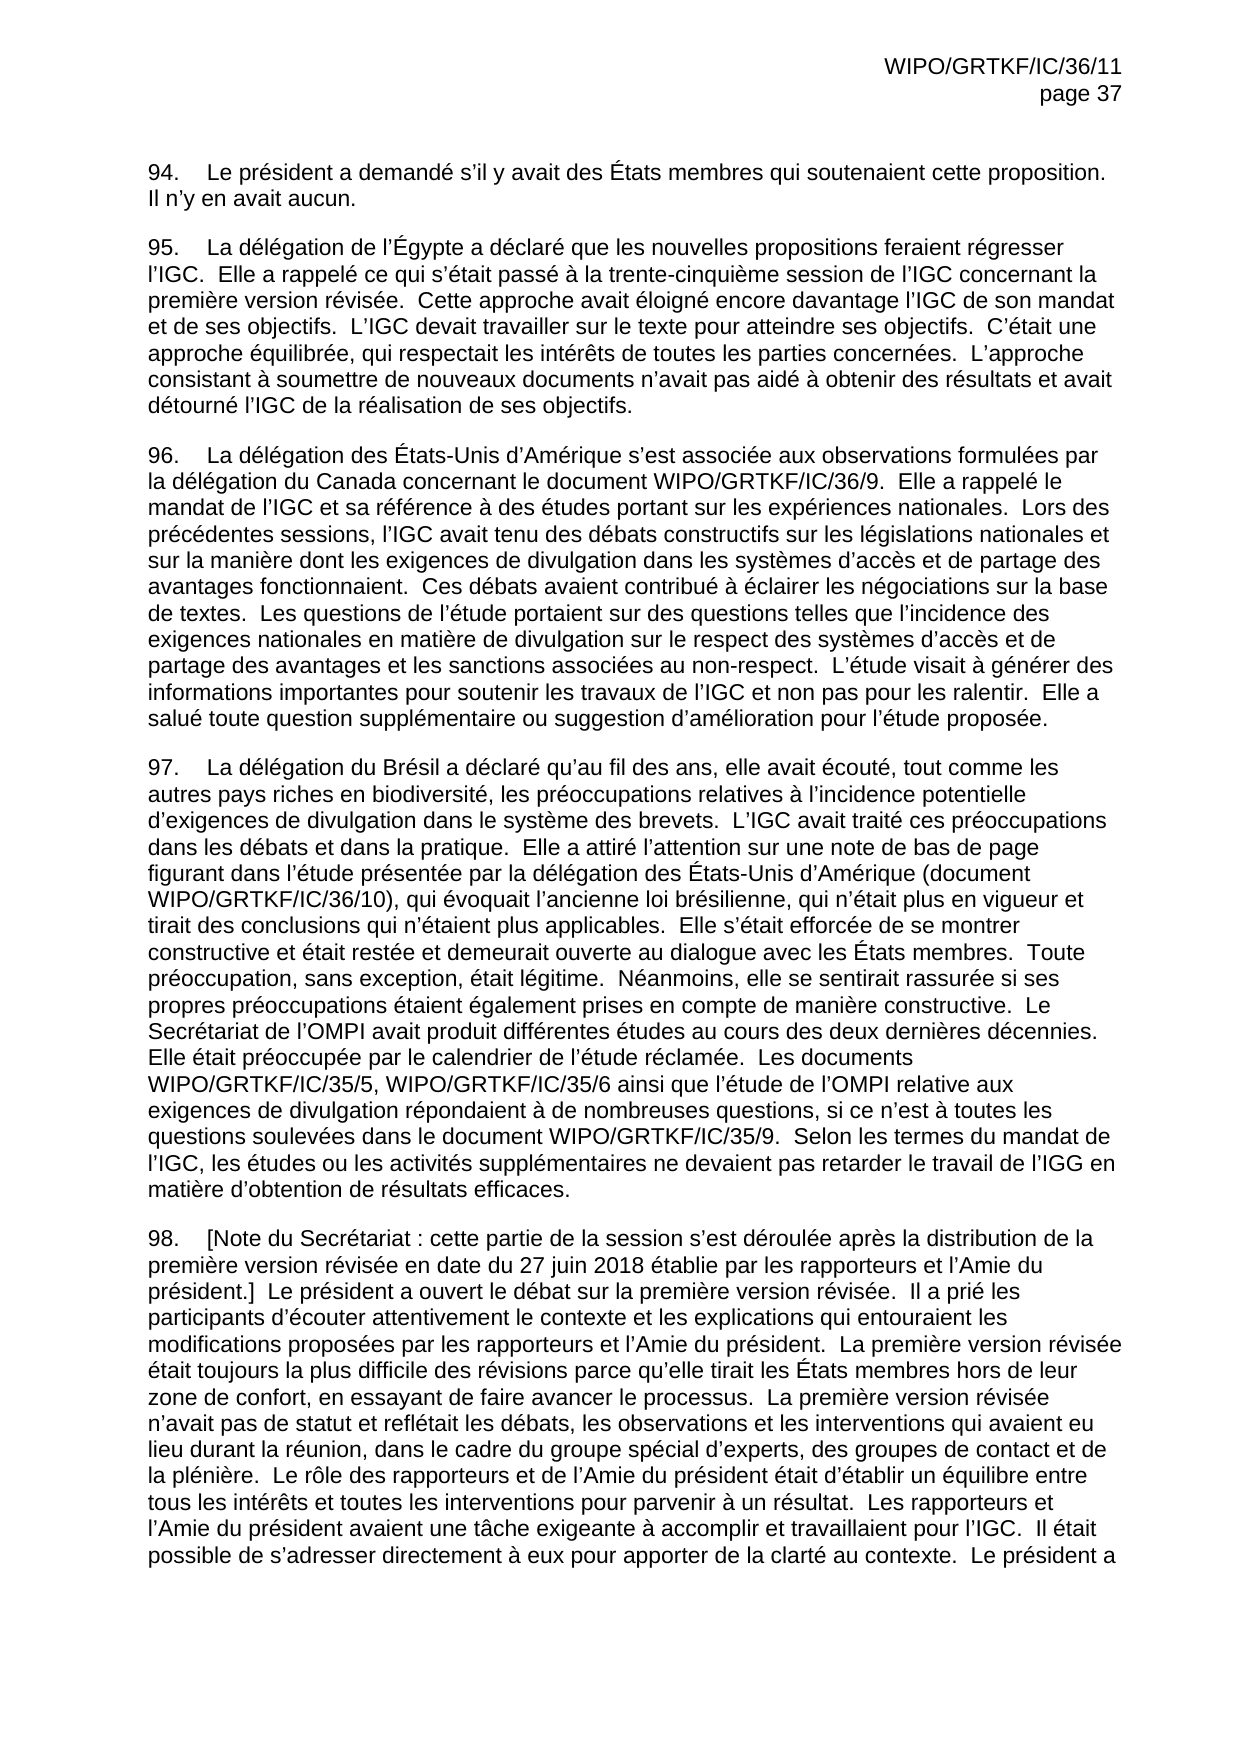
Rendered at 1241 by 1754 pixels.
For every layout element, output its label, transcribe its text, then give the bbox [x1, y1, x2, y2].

text La délégation du Brésil a déclaré qu’au fil des ans, elle avait écouté, tout comme les autres pays riches en biodiversité, les préoccupations relatives à l’incidence potentielle d’exigences de divulgation dans le système des brevets. L’IGC avait traité ces préoccupations dans les débats et dans la pratique. Elle a attiré l’attention sur une note de bas de page figurant dans l’étude présentée par la délégation des États-Unis d’Amérique (document WIPO/GRTKF/IC/36/10), qui évoquait l’ancienne loi brésilienne, qui n’était plus en vigueur et tirait des conclusions qui n’étaient plus applicables. Elle s’était efforcée de se montrer constructive et était restée et demeurait ouverte au dialogue avec les États membres. Toute préoccupation, sans exception, était légitime. Néanmoins, elle se sentirait rassurée si ses propres préoccupations étaient également prises en compte de manière constructive. Le Secrétariat de l’OMPI avait produit différentes études au cours des deux dernières décennies. Elle était préoccupée par le calendrier de l’étude réclamée. Les documents WIPO/GRTKF/IC/35/5, WIPO/GRTKF/IC/35/6 ainsi que l’étude de l’OMPI relative aux exigences de divulgation répondaient à de nombreuses questions, si ce n’est à toutes les questions soulevées dans le document WIPO/GRTKF/IC/35/9. Selon les termes du mandat de l’IGC, les études ou les activités supplémentaires ne devaient pas retarder le travail de l’IGG en matière d’obtention de résultats efficaces. [148, 754, 1122, 1202]
text La délégation des États-Unis d’Amérique s’est associée aux observations formulées par la délégation du Canada concernant le document WIPO/GRTKF/IC/36/9. Elle a rappelé le mandat de l’IGC et sa référence à des études portant sur les expériences nationales. Lors des précédentes sessions, l’IGC avait tenu des débats constructifs sur les législations nationales et sur la manière dont les exigences de divulgation dans les systèmes d’accès et de partage des avantages fonctionnaient. Ces débats avaient contribué à éclairer les négociations sur la base de textes. Les questions de l’étude portaient sur des questions telles que l’incidence des exigences nationales en matière de divulgation sur le respect des systèmes d’accès et de partage des avantages et les sanctions associées au non-respect. L’étude visait à générer des informations importantes pour soutenir les travaux de l’IGC et non pas pour les ralentir. Elle a salué toute question supplémentaire ou suggestion d’amélioration pour l’étude proposée. [148, 442, 1122, 731]
text Le président a demandé s’il y avait des États membres qui soutenaient cette proposition. Il n’y en avait aucun. [148, 158, 1122, 211]
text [148, 1225, 1122, 1568]
text La délégation de l’Égypte a déclaré que les nouvelles propositions feraient régresser l’IGC. Elle a rappelé ce qui s’était passé à la trente-cinquième session de l’IGC concernant la première version révisée. Cette approche avait éloigné encore davantage l’IGC de son mandat et de ses objectifs. L’IGC devait travailler sur le texte pour atteindre ses objectifs. C’était une approche équilibrée, qui respectait les intérêts de toutes les parties concernées. L’approche consistant à soumettre de nouveaux documents n’avait pas aidé à obtenir des résultats et avait détourné l’IGC de la réalisation de ses objectifs. [148, 234, 1122, 419]
